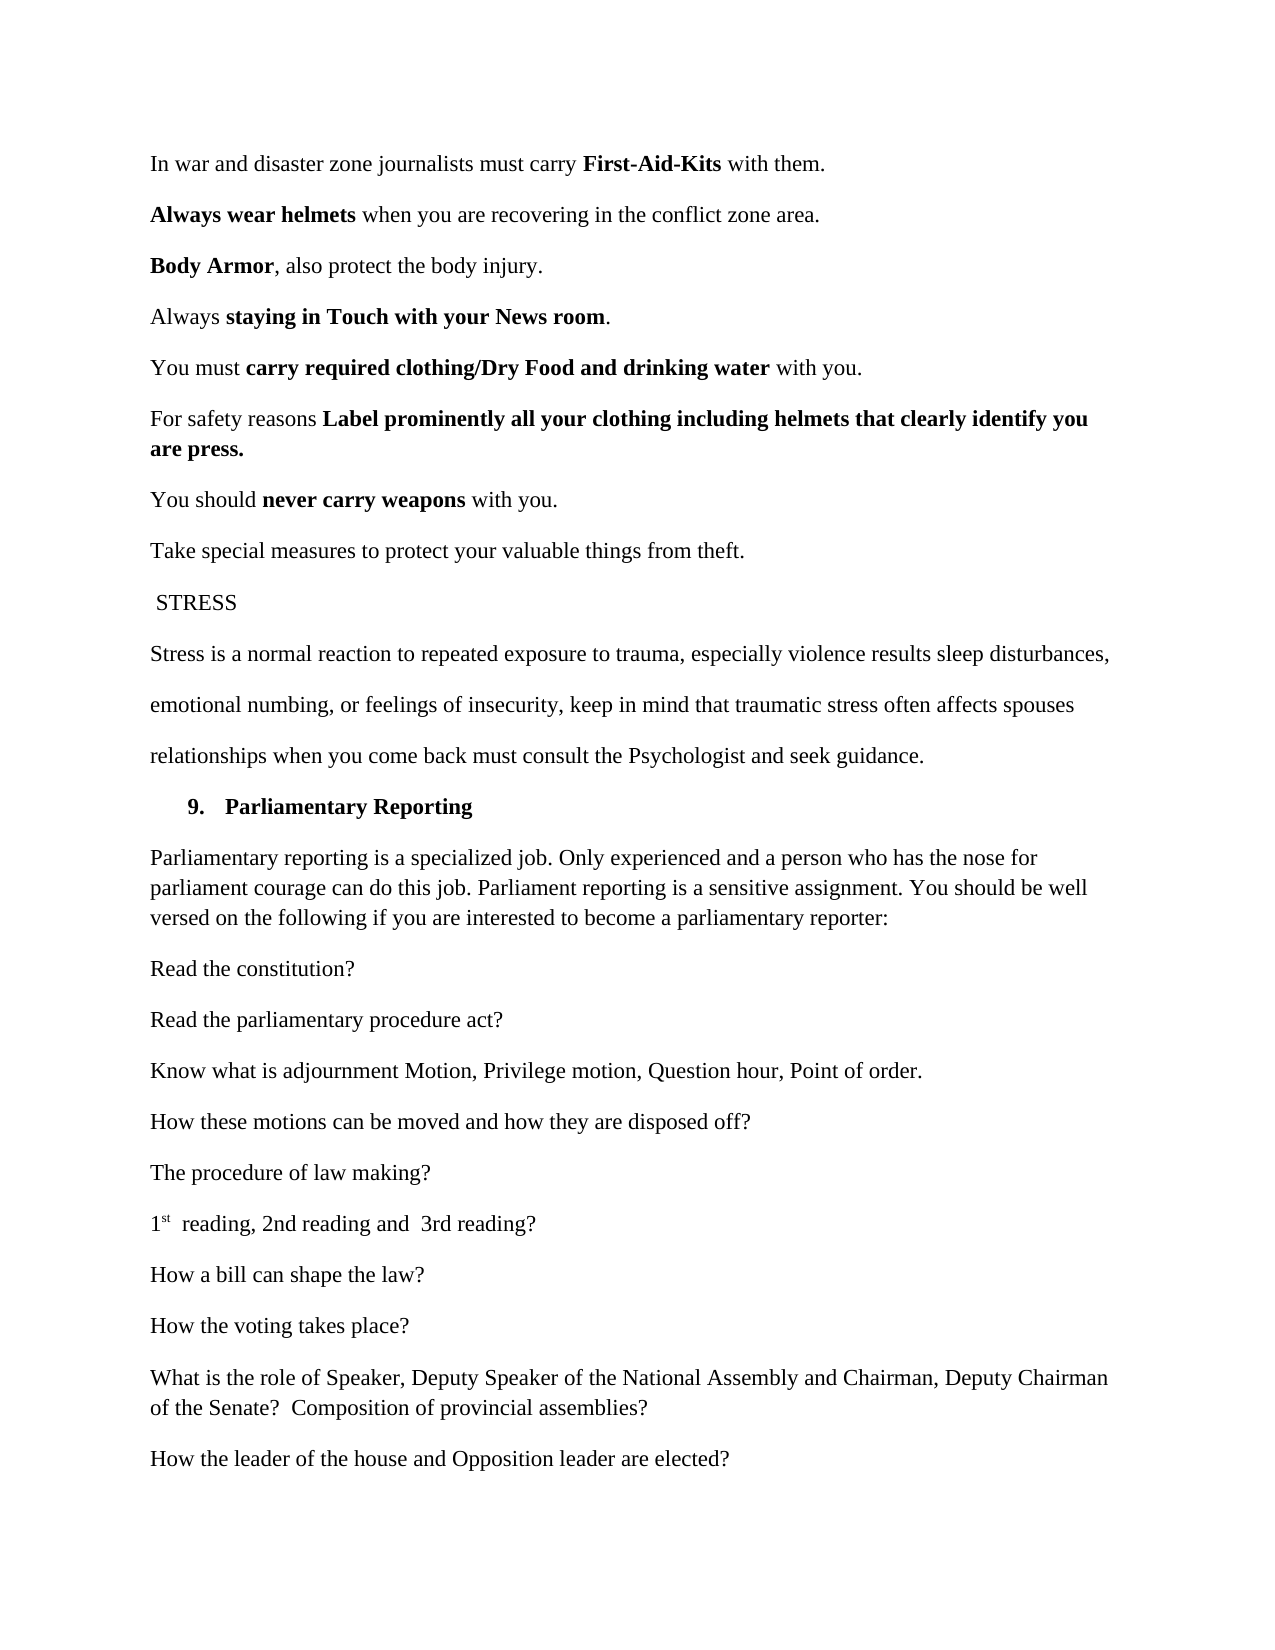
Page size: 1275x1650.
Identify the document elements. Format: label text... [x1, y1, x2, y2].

text The procedure of law making? [150, 1159, 1125, 1186]
text Read the constitution? [150, 955, 1125, 982]
text What is the role of Speaker, Deputy Speaker of the National Assembly and Chairman, Deputy Chairman of the Senate? Composition of provincial assemblies? [150, 1363, 1125, 1420]
text In war and disaster zone journalists must carry First-Aid-Kits with them. [150, 150, 1125, 176]
text How the voting takes place? [150, 1312, 1125, 1339]
text You must carry required clothing/Dry Food and drinking water with you. [150, 354, 1125, 381]
text How the leader of the house and Opposition leader are elected? [150, 1445, 1125, 1471]
text STRESS [150, 588, 1125, 615]
text You should never carry weapons with you. [150, 486, 1125, 513]
text Know what is adjournment Motion, Privilege motion, Question hour, Point of order. [150, 1057, 1125, 1084]
text Always wear helmets when you are recovering in the conflict zone area. [150, 201, 1125, 227]
text emotional numbing, or feelings of insecurity, keep in mind that traumatic stress often affects spouses [150, 691, 1125, 717]
text Read the parliamentary procedure act? [150, 1006, 1125, 1033]
text Stress is a normal reaction to repeated exposure to trauma, especially violence results sleep disturbances, [150, 639, 1125, 666]
text 1st reading, 2nd reading and 3rd reading? [150, 1210, 1125, 1237]
text Always staying in Touch with your News room. [150, 303, 1125, 329]
text How a bill can shape the law? [150, 1261, 1125, 1288]
text relationships when you come back must consult the Psychologist and seek guidance. [150, 742, 1125, 768]
text Body Armor, also protect the body injury. [150, 252, 1125, 278]
text Take special measures to protect your valuable things from theft. [150, 537, 1125, 564]
text For safety reasons Label prominently all your clothing including helmets that clearly identify you are press. [150, 405, 1125, 462]
list Parliamentary Reporting [187, 793, 1125, 819]
text How these motions can be moved and how they are disposed off? [150, 1108, 1125, 1135]
text Parliamentary reporting is a specialized job. Only experienced and a person who has the nose for parliament courage can do this job. Parliament reporting is a sensitive assignment. You should be well versed on the following if you are interested to become a parliamentary reporter: [150, 844, 1125, 931]
